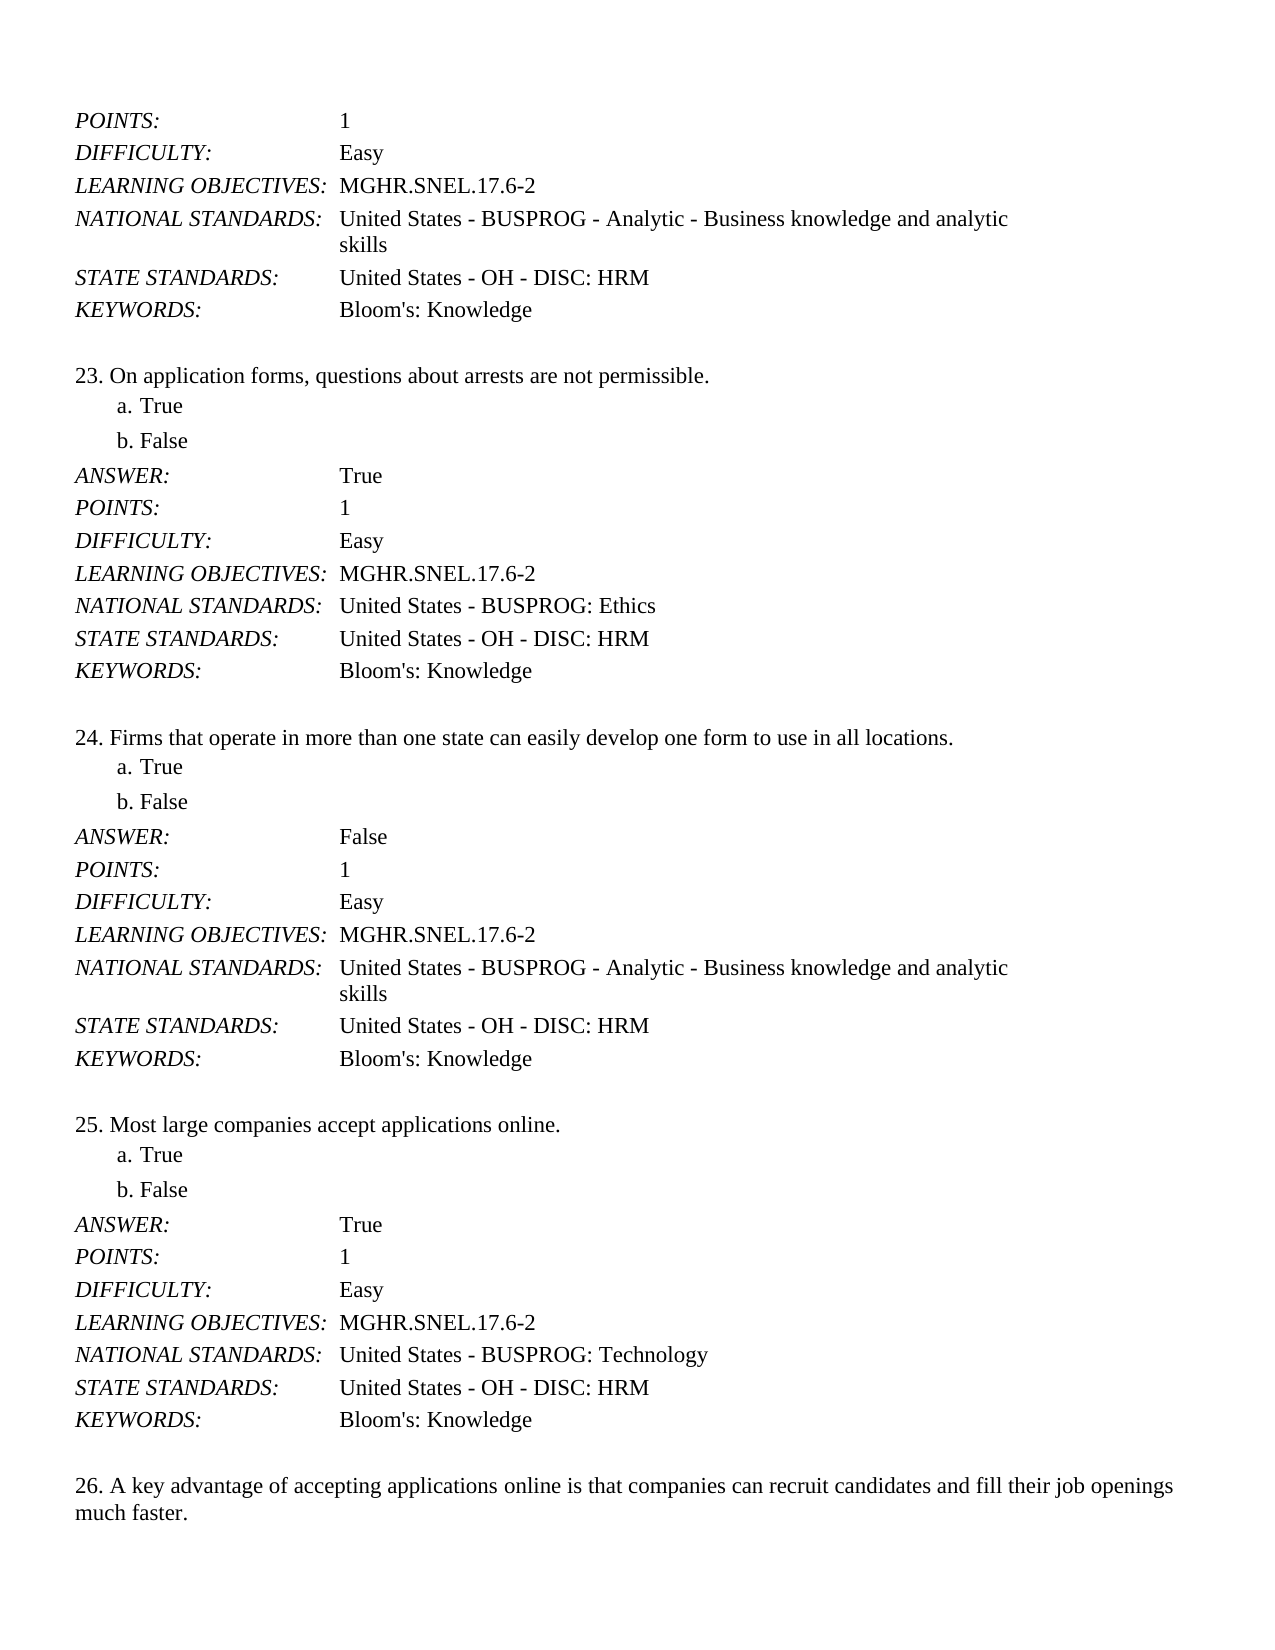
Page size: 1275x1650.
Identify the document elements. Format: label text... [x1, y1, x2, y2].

table_header 23. On application forms, questions about arrests are not permissible. [75, 389, 1200, 687]
table_header 25. Most large companies accept applications online. [75, 1138, 1200, 1436]
table_header 24. Firms that operate in more than one state can easily develop one form to use in all locations. [75, 750, 1200, 1075]
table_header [75, 104, 1200, 326]
